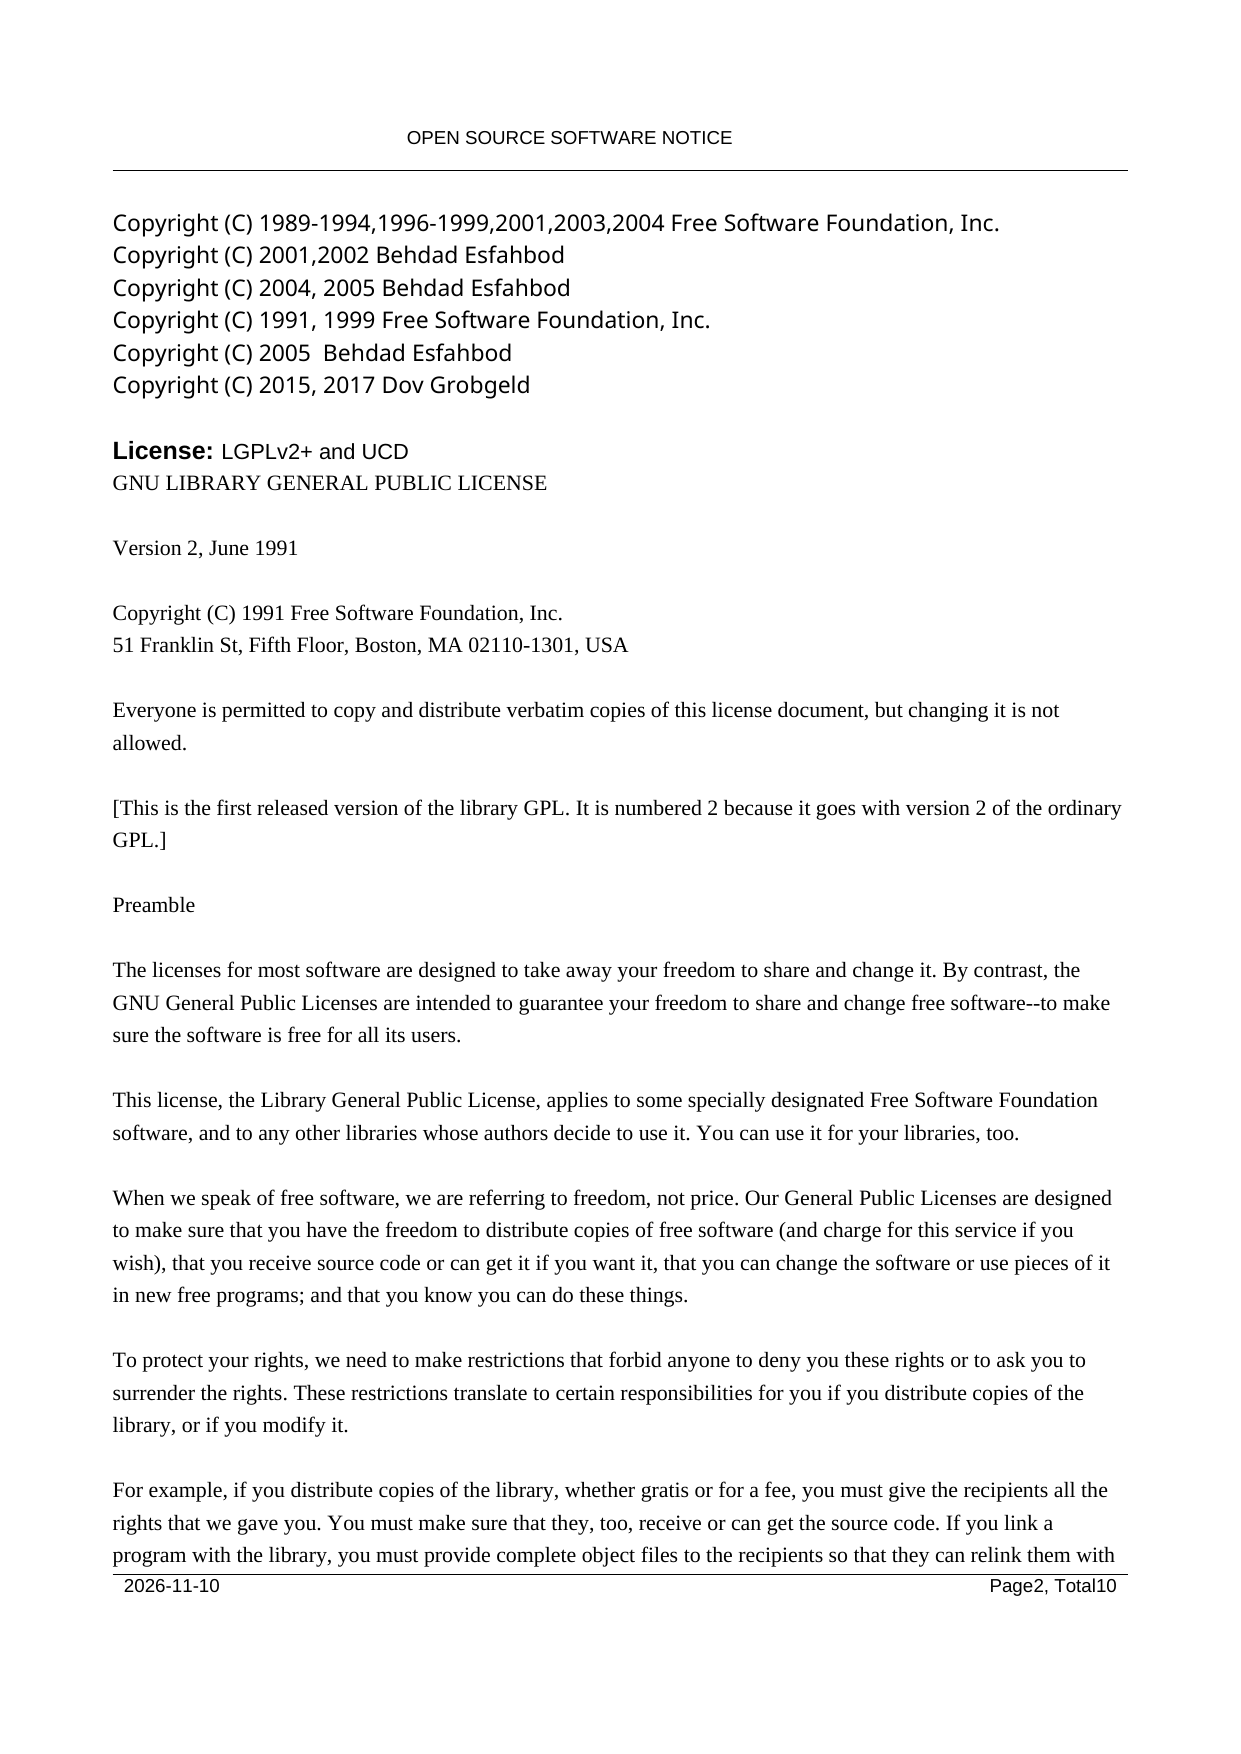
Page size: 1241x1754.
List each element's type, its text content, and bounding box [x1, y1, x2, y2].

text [112, 206, 1128, 434]
text License: LGPLv2+ and UCD [112, 434, 1128, 466]
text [112, 466, 1128, 1571]
